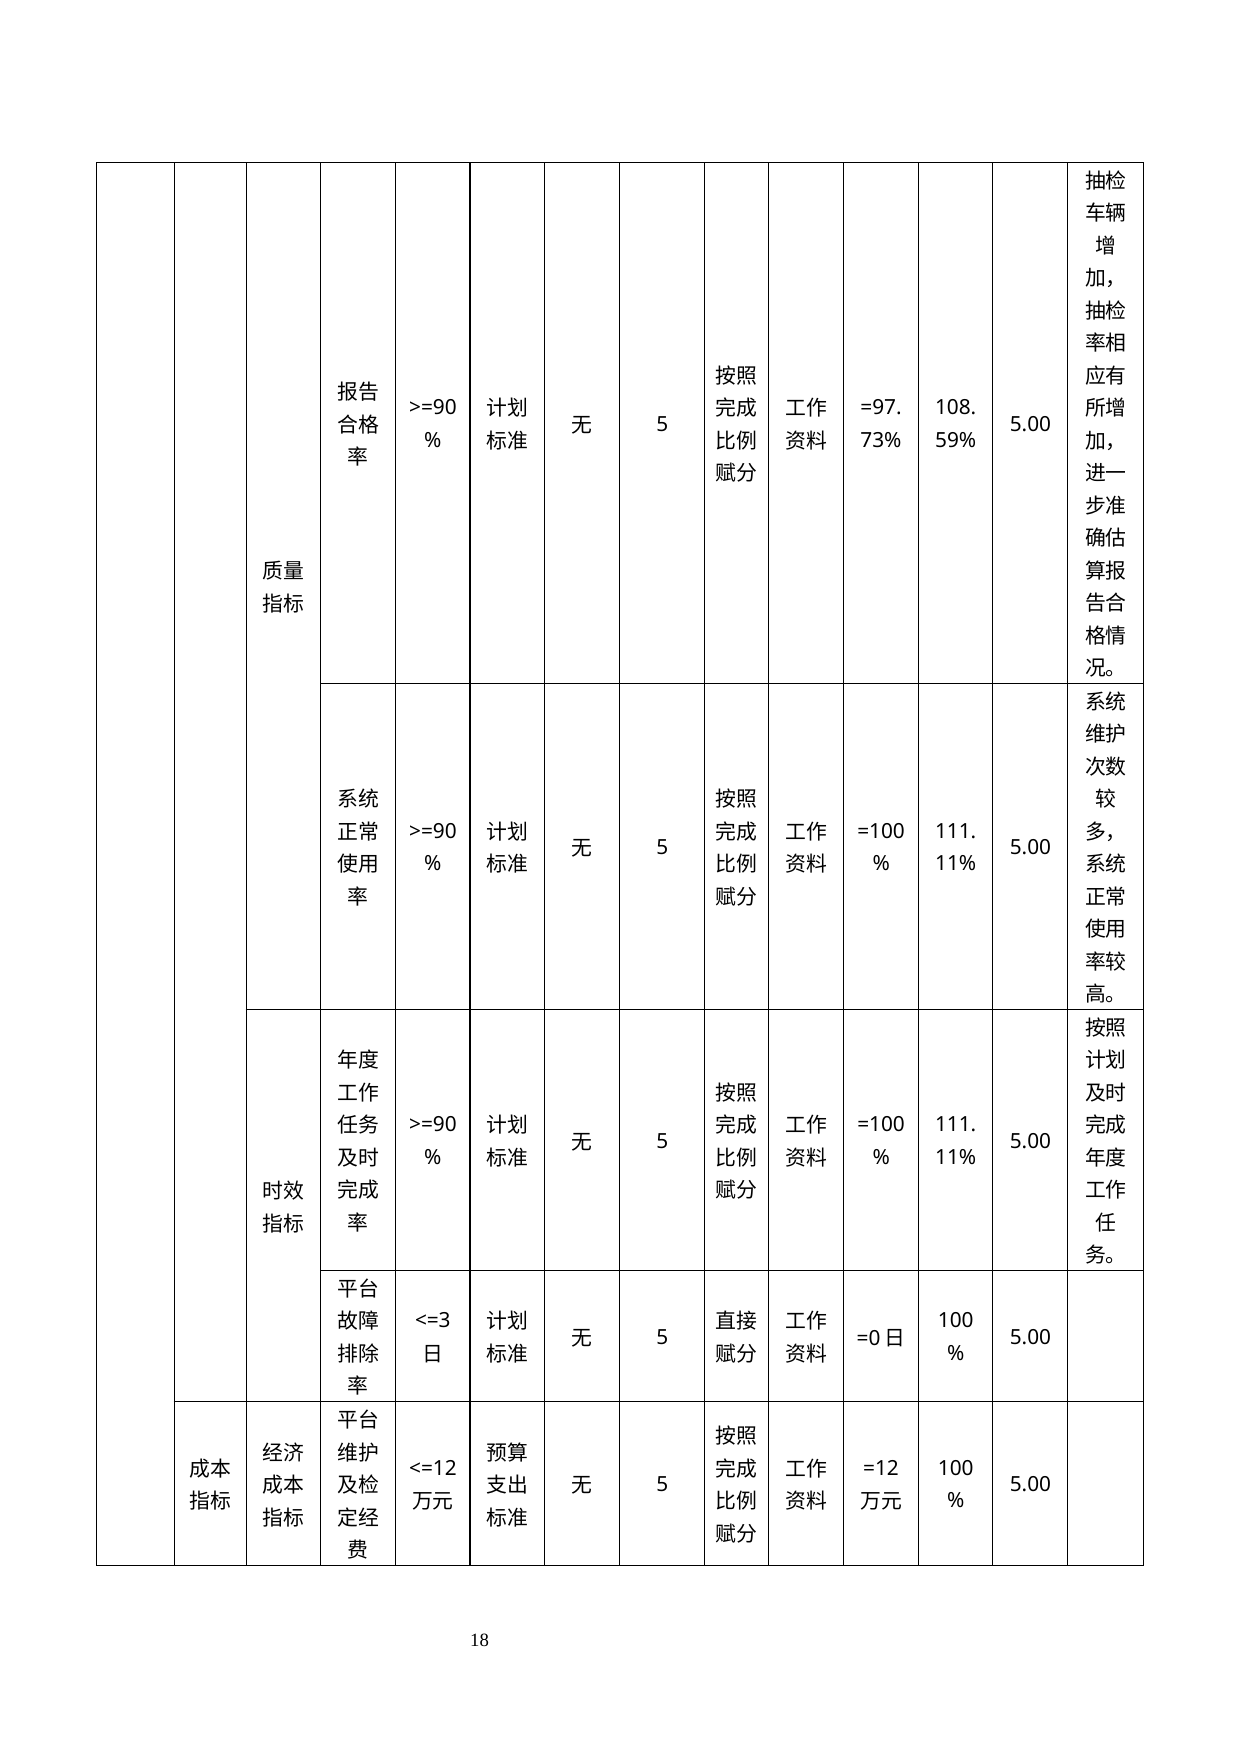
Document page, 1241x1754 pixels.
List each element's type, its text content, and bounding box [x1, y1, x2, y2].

table_cell 111.11% [919, 1010, 992, 1270]
table_cell 工作资料 [769, 1010, 843, 1270]
table_cell 5 [620, 163, 704, 683]
table_cell 按照完成比例赋分 [705, 1010, 768, 1270]
table_cell 无 [545, 1402, 619, 1565]
table_cell 工作资料 [769, 1402, 843, 1565]
table_cell 按照完成比例赋分 [705, 1402, 768, 1565]
table_cell 100% [919, 1402, 992, 1565]
table_cell 平台维护及检定经费 [321, 1402, 395, 1565]
table_cell 计划标准 [471, 684, 544, 1009]
table_cell 工作资料 [769, 684, 843, 1009]
table_cell 计划标准 [471, 1010, 544, 1270]
table_cell =12万元 [844, 1402, 918, 1565]
table_cell =100% [844, 684, 918, 1009]
table_cell 计划标准 [471, 1271, 544, 1401]
table_cell 工作资料 [769, 163, 843, 683]
table_cell 5.00 [993, 1402, 1067, 1565]
table_cell 年度工作任务及时完成率 [321, 1010, 395, 1270]
table_cell 100% [919, 1271, 992, 1401]
table_cell 报告合格率 [321, 163, 395, 683]
table_cell 质量指标 [247, 163, 320, 1009]
table_cell 时效指标 [247, 1010, 320, 1401]
table_cell 成本指标 [175, 1402, 246, 1565]
table_cell 按照计划及时完成年度工作任务。 [1068, 1010, 1143, 1270]
table_cell 无 [545, 163, 619, 683]
table_cell 5.00 [993, 684, 1067, 1009]
table_cell 系统维护次数较多，系统正常使用率较高。 [1068, 684, 1143, 1009]
table_cell 5.00 [993, 163, 1067, 683]
table_cell 按照完成比例赋分 [705, 684, 768, 1009]
table_cell 计划标准 [471, 163, 544, 683]
table_cell <=12万元 [396, 1402, 469, 1565]
table_cell 按照完成比例赋分 [705, 163, 768, 683]
table_cell 无 [545, 684, 619, 1009]
table_cell 111.11% [919, 684, 992, 1009]
table_cell 5 [620, 684, 704, 1009]
table_cell 5 [620, 1402, 704, 1565]
table_cell >=90% [396, 163, 469, 683]
table_cell 工作资料 [769, 1271, 843, 1401]
table_cell 系统正常使用率 [321, 684, 395, 1009]
table_cell 5.00 [993, 1271, 1067, 1401]
table_cell =0日 [844, 1271, 918, 1401]
table_cell 经济成本指标 [247, 1402, 320, 1565]
table_cell >=90% [396, 684, 469, 1009]
table_cell =97.73% [844, 163, 918, 683]
table_cell 5 [620, 1271, 704, 1401]
table_cell 无 [545, 1010, 619, 1270]
table_cell 预算支出标准 [471, 1402, 544, 1565]
table_cell 平台故障排除率 [321, 1271, 395, 1401]
table_cell [1068, 1271, 1143, 1401]
table_cell 5 [620, 1010, 704, 1270]
table_cell >=90% [396, 1010, 469, 1270]
table_cell 直接赋分 [705, 1271, 768, 1401]
table_cell [1068, 1402, 1143, 1565]
table_cell 5.00 [993, 1010, 1067, 1270]
table_cell =100% [844, 1010, 918, 1270]
table_cell 108.59% [919, 163, 992, 683]
table_cell 抽检车辆增加，抽检率相应有所增加，进一步准确估算报告合格情况。 [1068, 163, 1143, 683]
table_cell <=3日 [396, 1271, 469, 1401]
table_cell 无 [545, 1271, 619, 1401]
